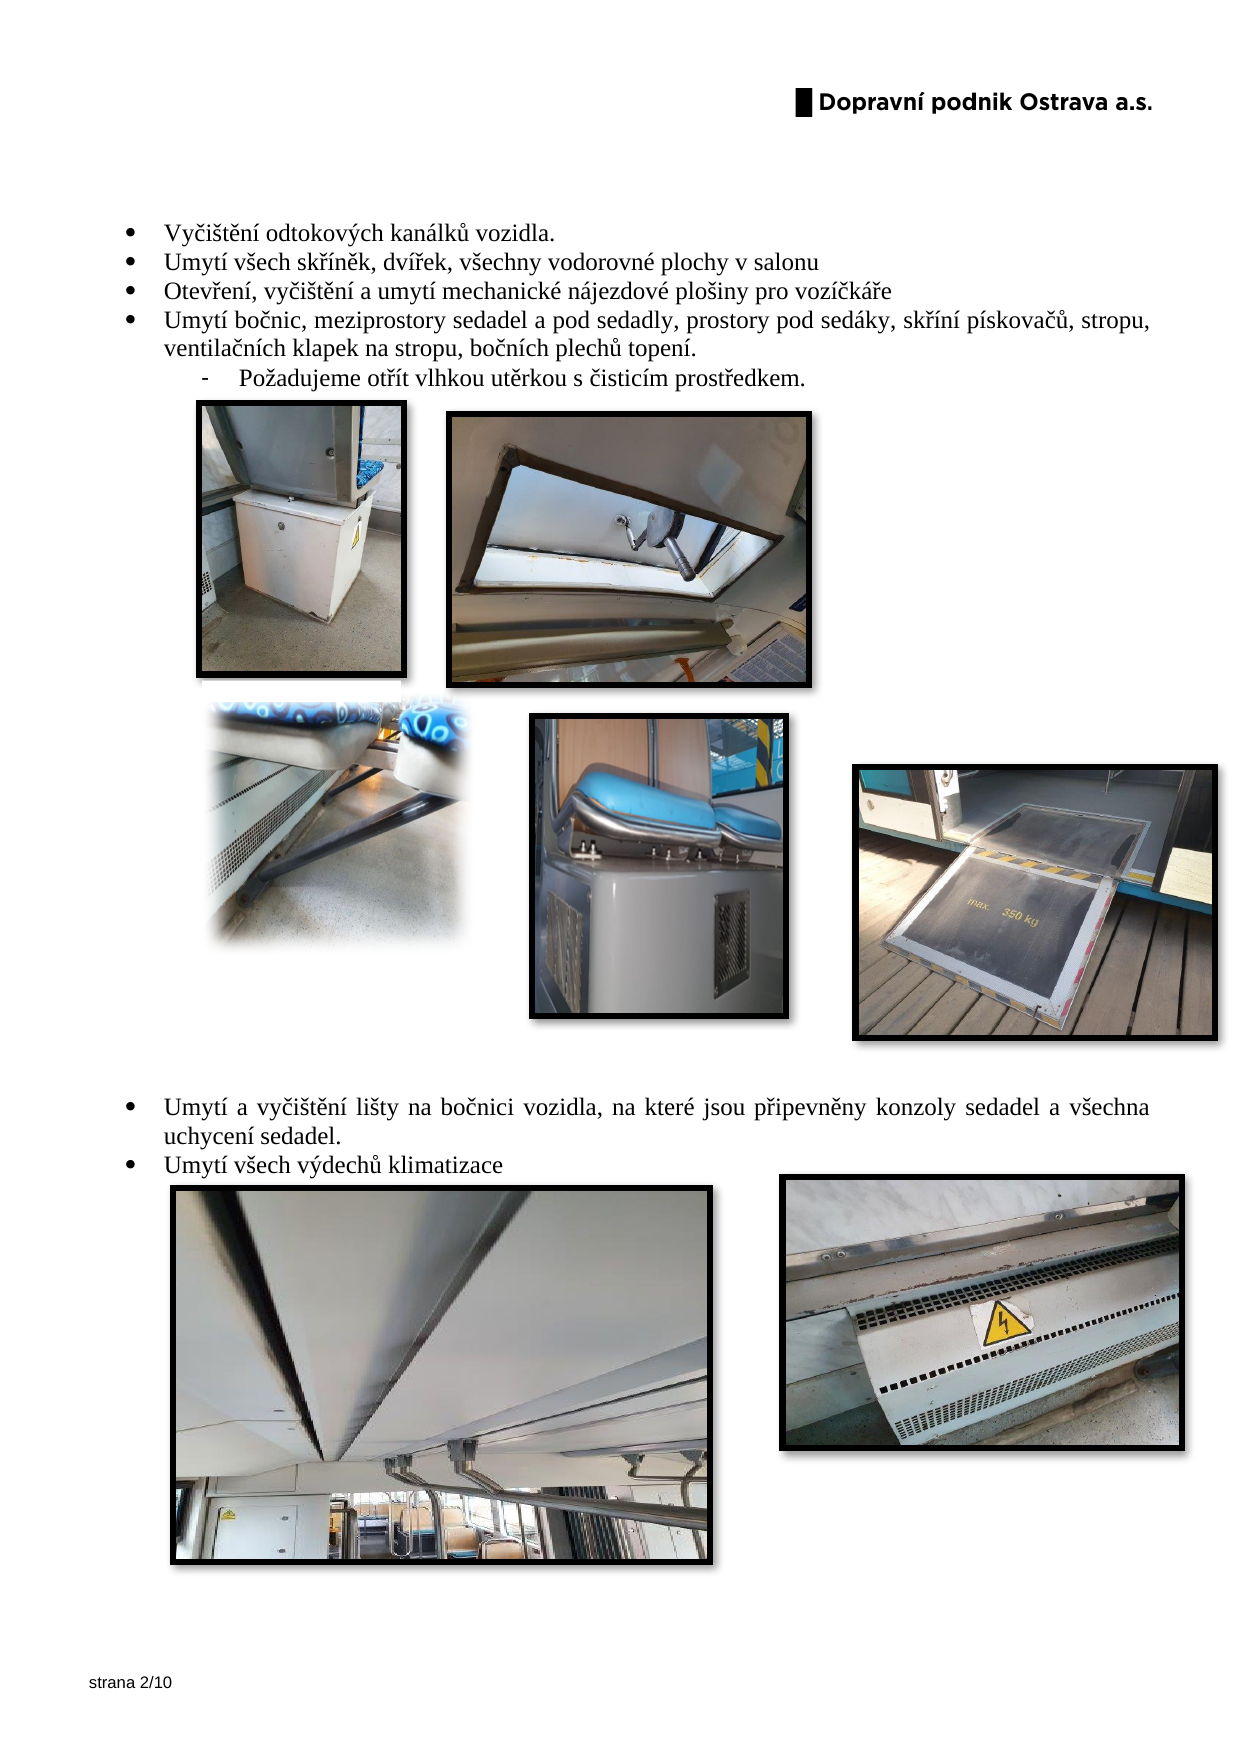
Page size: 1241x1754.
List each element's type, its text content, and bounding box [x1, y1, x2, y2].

list Umytí všech skříněk, dvířek, všechny vodorovné plochy v salonu [126, 247, 1152, 276]
picture [202, 406, 401, 671]
list Umytí a vyčištění lišty na bočnici vozidla, na které jsou připevněny konzoly sedadel a všechna uchycení sedadel. [126, 1092, 1152, 1150]
picture [786, 1180, 1179, 1445]
list Požadujeme otřít vlhkou utěrkou s čisticím prostředkem. [201, 362, 1152, 393]
list Umytí všech výdechů klimatizace [126, 1150, 1152, 1179]
picture [859, 770, 1212, 1035]
picture [535, 719, 783, 1013]
list Vyčištění odtokových kanálků vozidla. [126, 218, 1152, 247]
picture [231, 721, 446, 927]
picture [176, 1191, 707, 1559]
picture [795, 88, 1152, 117]
list Umytí bočnic, meziprostory sedadel a pod sedadly, prostory pod sedáky, skříní pískovačů, stropu, ventilačních klapek na stropu, bočních plechů topení. [126, 305, 1152, 362]
picture [452, 417, 806, 682]
list Otevření, vyčištění a umytí mechanické nájezdové plošiny pro vozíčkáře [126, 276, 1152, 305]
